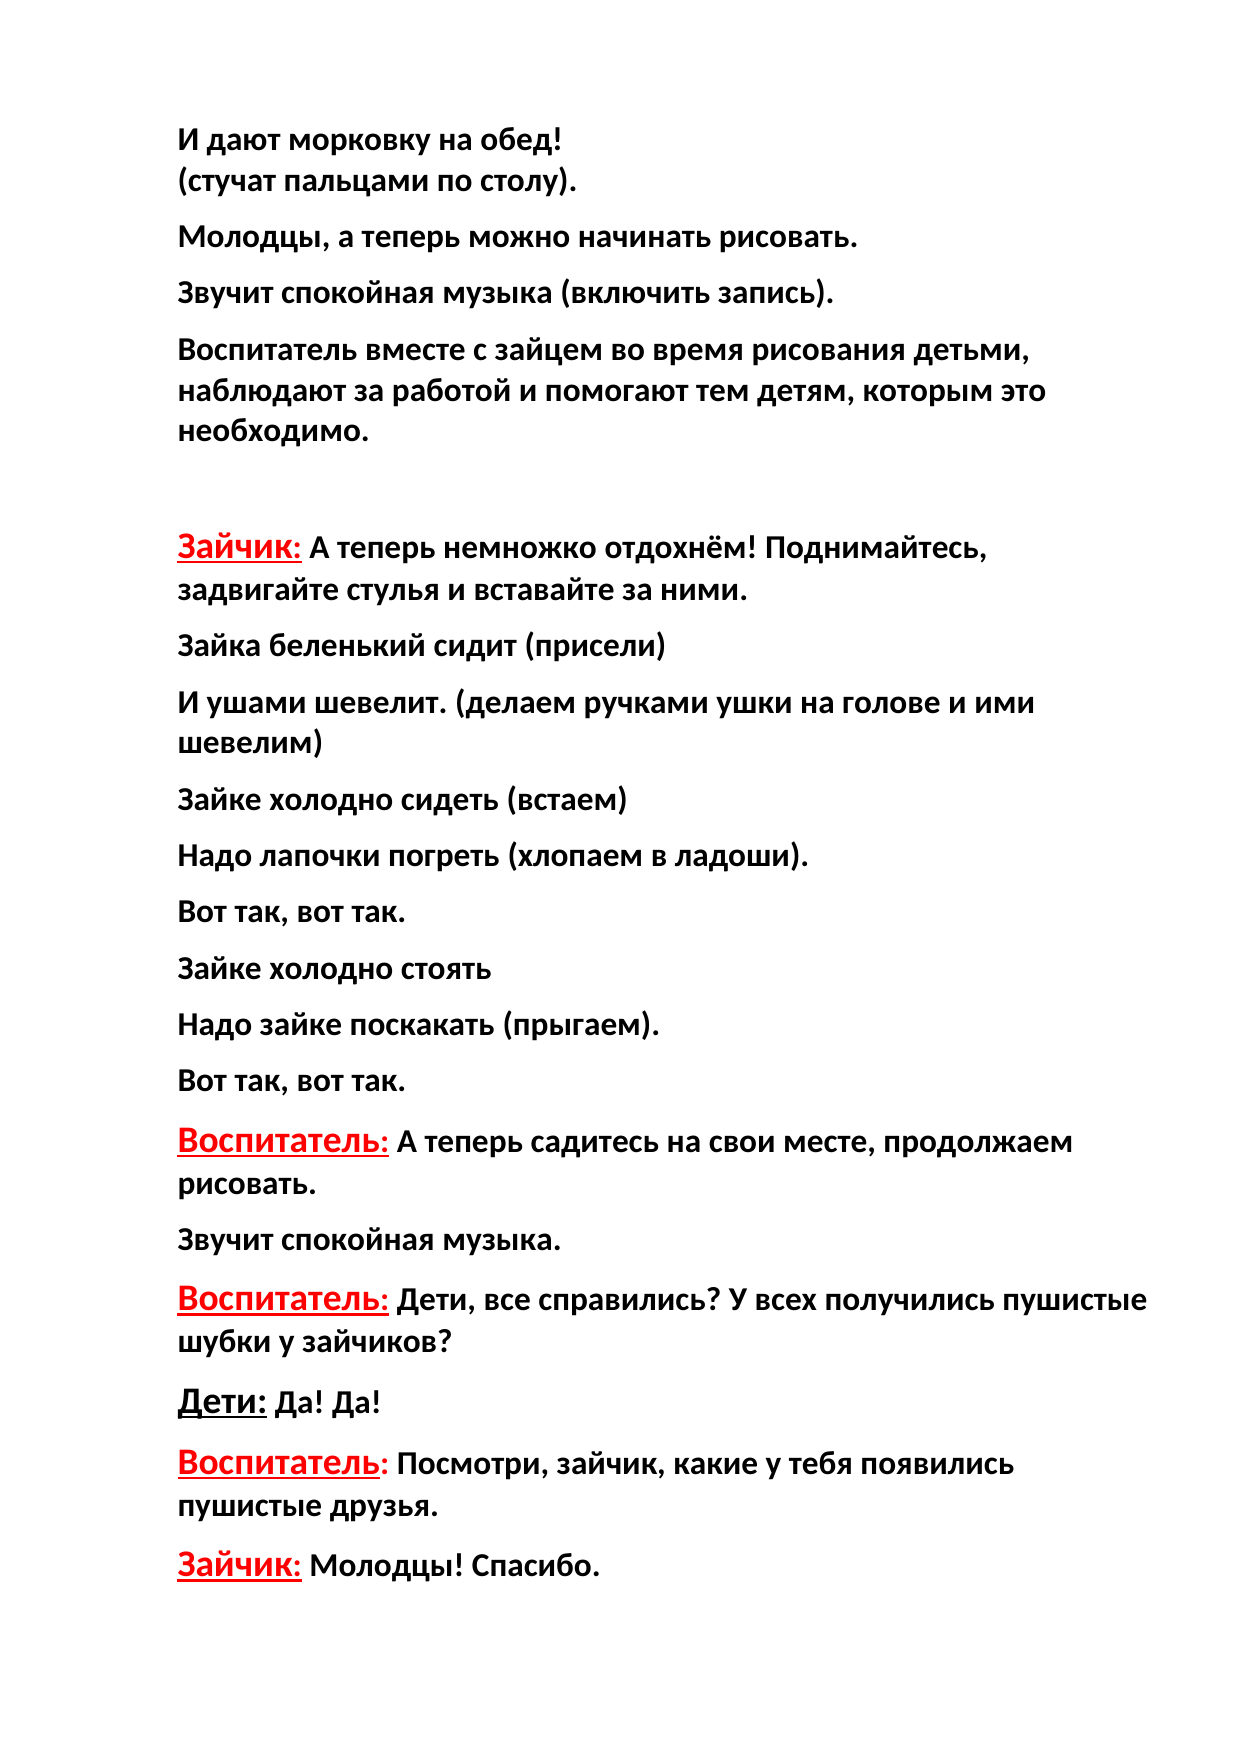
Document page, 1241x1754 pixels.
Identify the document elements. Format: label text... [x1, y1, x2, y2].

text Надо лапочки погреть (хлопаем в ладоши). [177, 834, 1152, 875]
text Дети: Да! Да! [177, 1377, 1152, 1422]
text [177, 118, 1152, 199]
text Воспитатель: А теперь садитесь на свои месте, продолжаем рисовать. [177, 1116, 1152, 1202]
text Воспитатель: Посмотри, зайчик, какие у тебя появились пушистые друзья. [177, 1438, 1152, 1524]
text Надо зайке поскакать (прыгаем). [177, 1003, 1152, 1044]
text Звучит спокойная музыка. [177, 1218, 1152, 1259]
text Зайке холодно сидеть (встаем) [177, 778, 1152, 818]
text Звучит спокойная музыка (включить запись). [177, 272, 1152, 312]
text Вот так, вот так. [177, 1059, 1152, 1100]
text Вот так, вот так. [177, 890, 1152, 931]
text И ушами шевелит. (делаем ручками ушки на голове и ими шевелим) [177, 681, 1152, 762]
text Воспитатель вместе с зайцем во время рисования детьми, наблюдают за работой и помогают тем детям, которым это необходимо. [177, 328, 1152, 450]
text Молодцы, а теперь можно начинать рисовать. [177, 215, 1152, 256]
text Зайчик: Молодцы! Спасибо. [177, 1540, 1152, 1586]
text Воспитатель: Дети, все справились? У всех получились пушистые шубки у зайчиков? [177, 1274, 1152, 1361]
text Зайка беленький сидит (присели) [177, 624, 1152, 665]
text Зайке холодно стоять [177, 947, 1152, 987]
text Зайчик: А теперь немножко отдохнём! Поднимайтесь, задвигайте стулья и вставайте за ними. [177, 522, 1152, 609]
